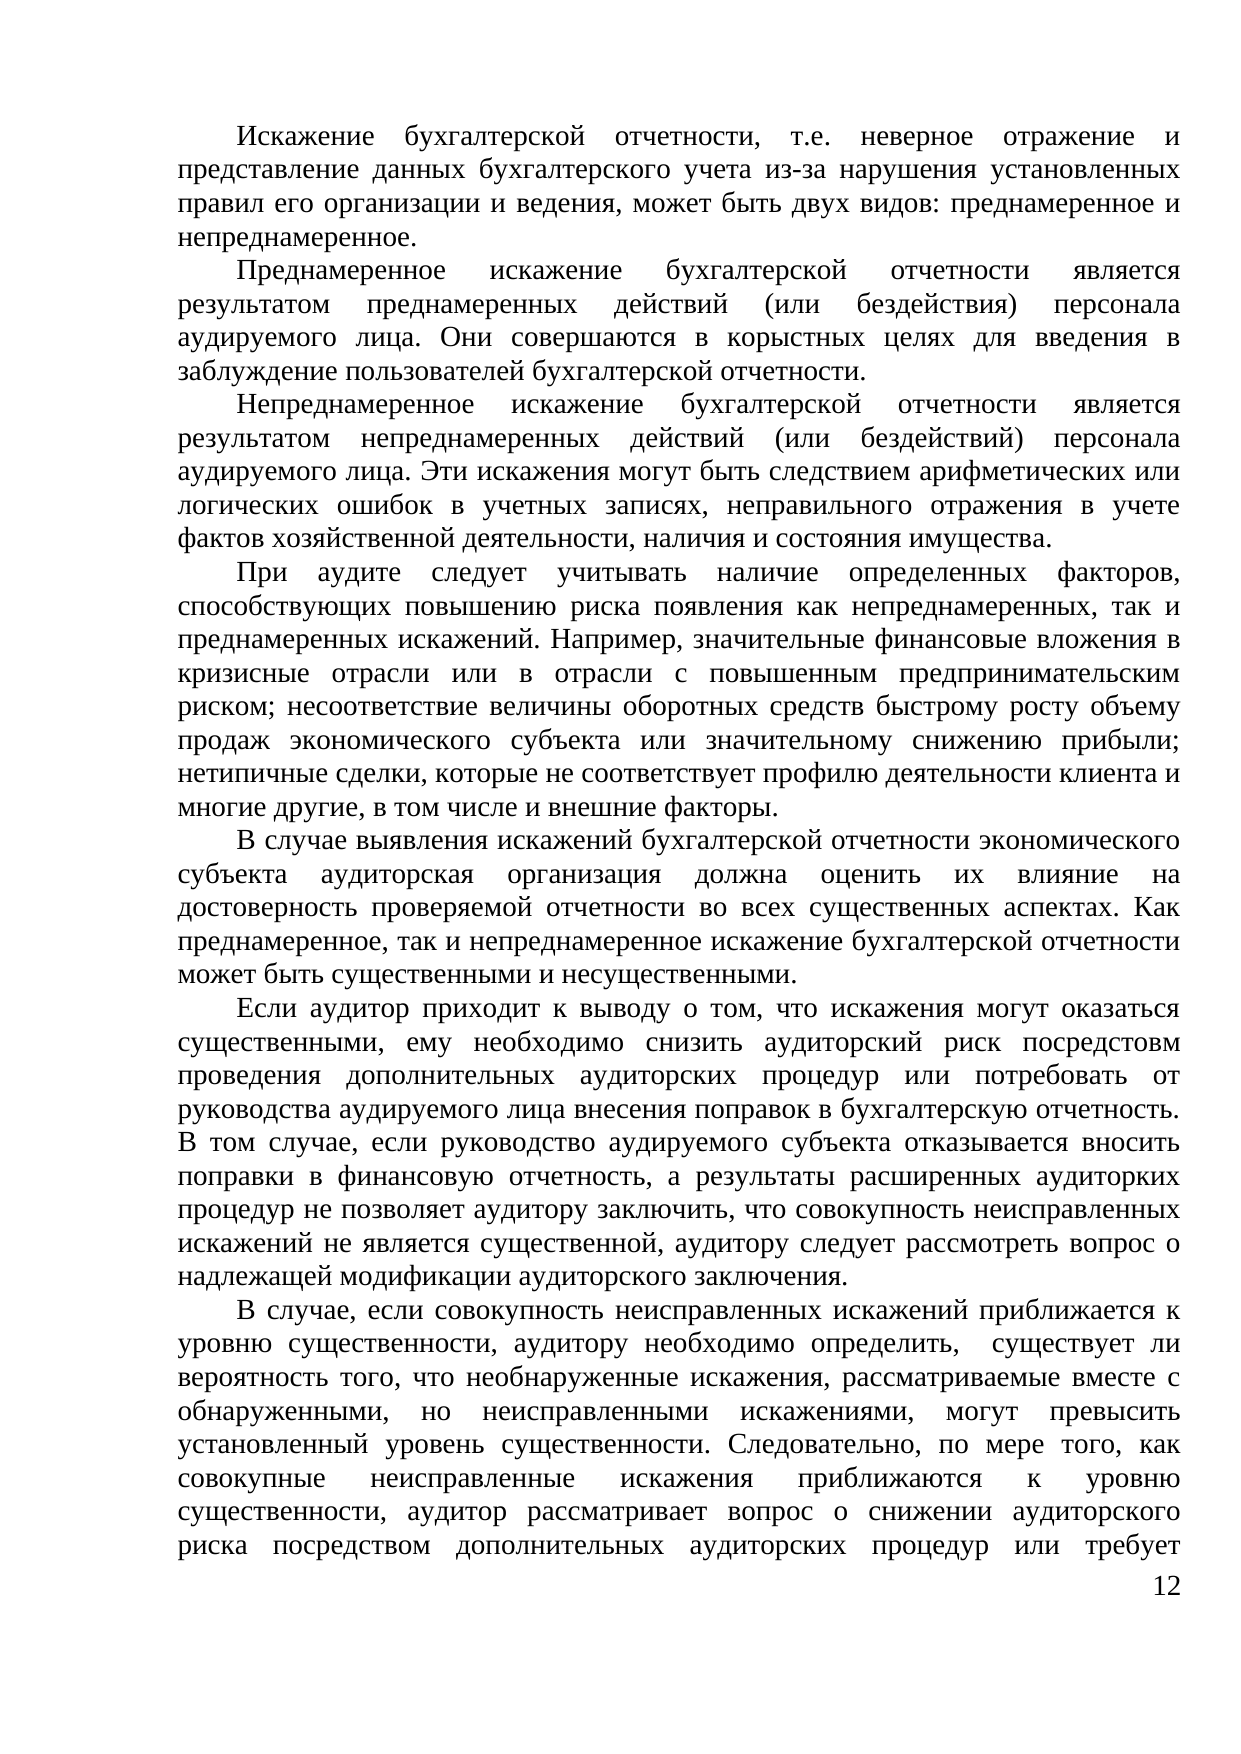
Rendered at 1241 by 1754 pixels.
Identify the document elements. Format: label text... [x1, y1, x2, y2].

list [177, 1292, 1181, 1560]
list Непреднамеренное искажение бухгалтерской отчетности является результатом непреднамеренных действий (или бездействий) персонала аудируемого лица. Эти искажения могут быть следствием арифметических или логических ошибок в учетных записях, неправильного отражения в учете фактов хозяйственной деятельности, наличия и состояния имущества. [177, 386, 1181, 554]
list В случае выявления искажений бухгалтерской отчетности экономического субъекта аудиторская организация должна оценить их влияние на достоверность проверяемой отчетности во всех существенных аспектах. Как преднамеренное, так и непреднамеренное искажение бухгалтерской отчетности может быть существенными и несущественными. [177, 822, 1181, 990]
list При аудите следует учитывать наличие определенных факторов, способствующих повышению риска появления как непреднамеренных, так и преднамеренных искажений. Например, значительные финансовые вложения в кризисные отрасли или в отрасли с повышенным предпринимательским риском; несоответствие величины оборотных средств быстрому росту объему продаж экономического субъекта или значительному снижению прибыли; нетипичные сделки, которые не соответствует профилю деятельности клиента и многие другие, в том числе и внешние факторы. [177, 554, 1181, 822]
list Если аудитор приходит к выводу о том, что искажения могут оказаться существенными, ему необходимо снизить аудиторский риск посредстовм проведения дополнительных аудиторских процедур или потребовать от руководства аудируемого лица внесения поправок в бухгалтерскую отчетность. В том случае, если руководство аудируемого субъекта отказывается вносить поправки в финансовую отчетность, а результаты расширенных аудиторких процедур не позволяет аудитору заключить, что совокупность неисправленных искажений не является существенной, аудитору следует рассмотреть вопрос о надлежащей модификации аудиторского заключения. [177, 990, 1181, 1292]
list Искажение бухгалтерской отчетности, т.е. неверное отражение и представление данных бухгалтерского учета из-за нарушения установленных правил его организации и ведения, может быть двух видов: преднамеренное и непреднамеренное. [177, 118, 1181, 252]
list Преднамеренное искажение бухгалтерской отчетности является результатом преднамеренных действий (или бездействия) персонала аудируемого лица. Они совершаются в корыстных целях для введения в заблуждение пользователей бухгалтерской отчетности. [177, 252, 1181, 386]
